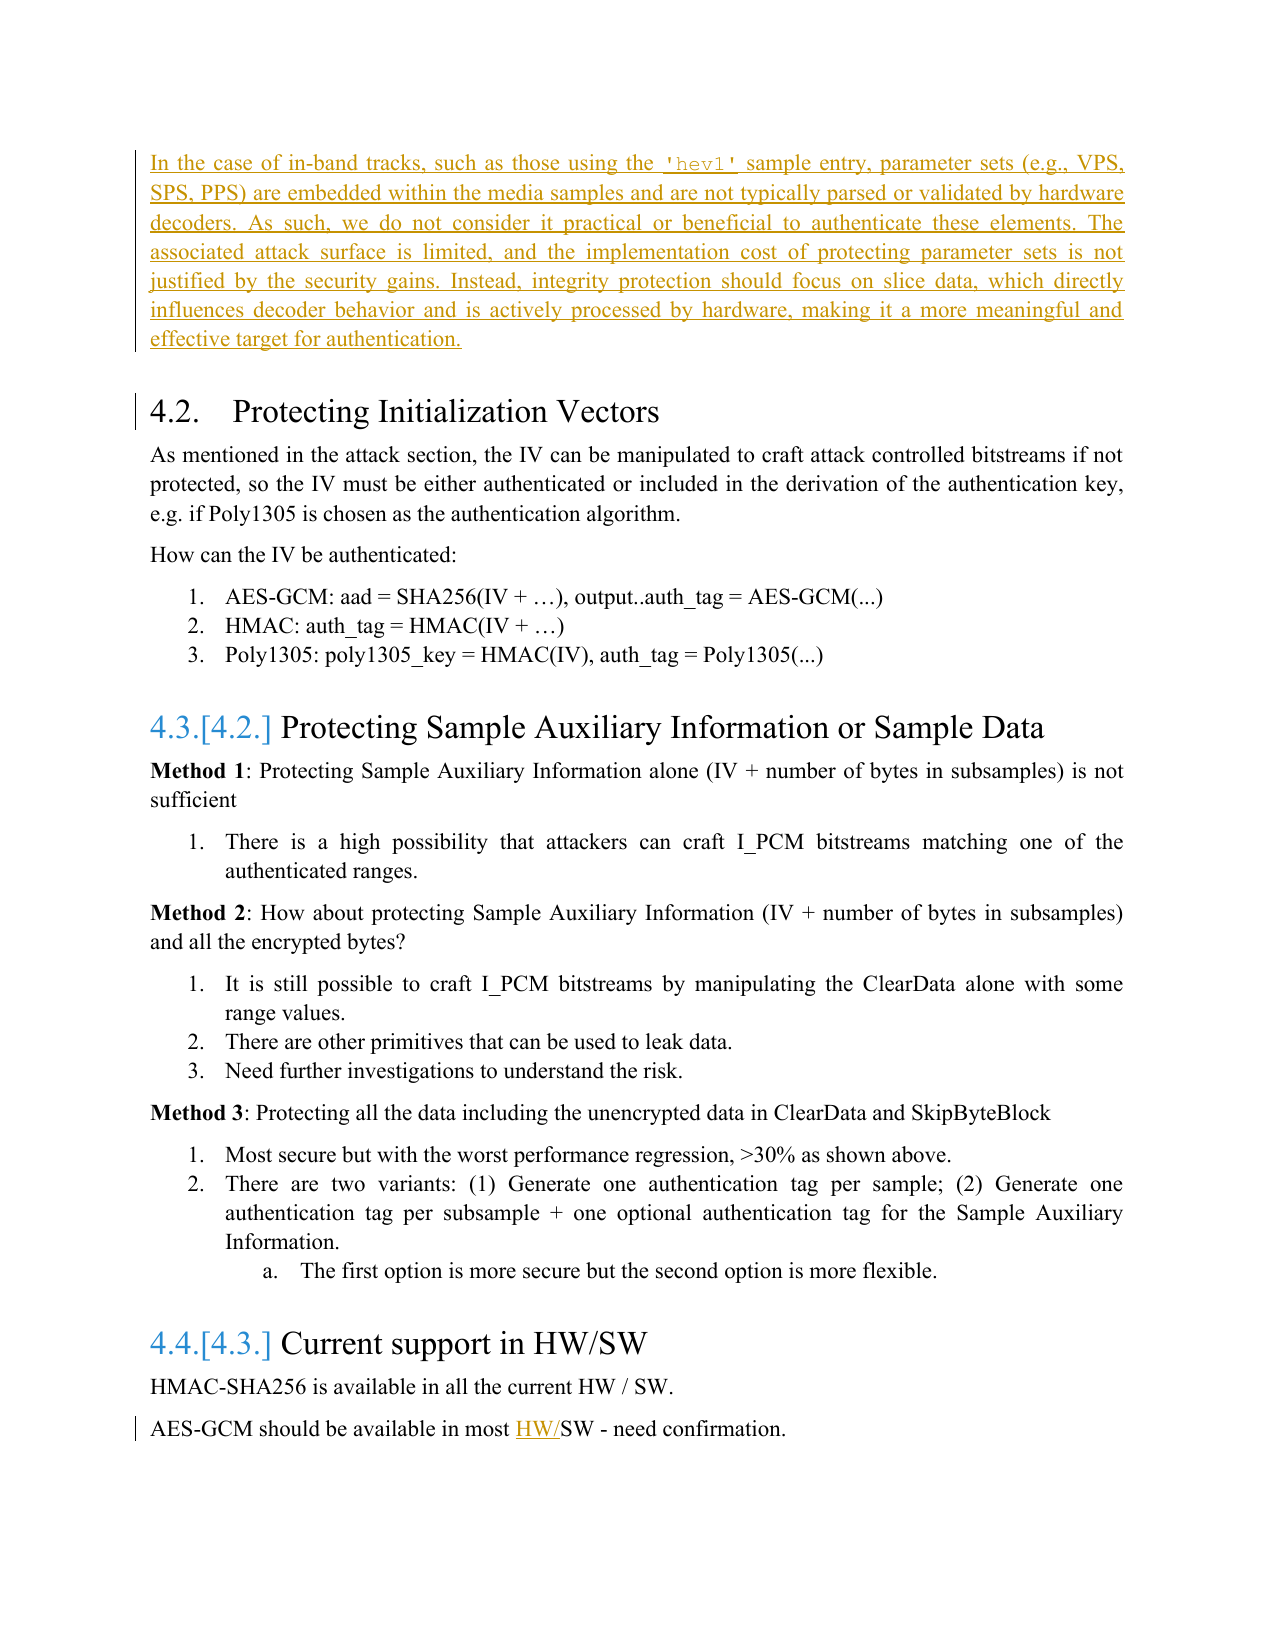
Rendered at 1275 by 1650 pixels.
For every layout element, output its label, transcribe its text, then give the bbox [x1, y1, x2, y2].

list Most secure but with the worst performance regression, >30% as shown above. [187, 1142, 1125, 1167]
text As mentioned in the attack section, the IV can be manipulated to craft attack controlled bitstreams if not protected, so the IV must be either authenticated or included in the derivation of the authentication key, e.g. if Poly1305 is chosen as the authentication algorithm. [150, 442, 1125, 526]
text HMAC-SHA256 is available in all the current HW / SW. [150, 1374, 1125, 1400]
subtitle Protecting Sample Auxiliary Information or Sample Data [150, 709, 1125, 746]
list HMAC: auth_tag = HMAC(IV + …) [187, 613, 1125, 638]
subtitle Current support in HW/SW [150, 1325, 1125, 1362]
list The first option is more secure but the second option is more flexible. [262, 1258, 1125, 1284]
text AES-GCM should be available in most SW - need confirmation. [150, 1416, 1125, 1441]
list AES-GCM: aad = SHA256(IV + …), output..auth_tag = AES-GCM(...) [187, 584, 1125, 609]
list There is a high possibility that attackers can craft I_PCM bitstreams matching one of the authenticated ranges. [187, 829, 1125, 884]
text How can the IV be authenticated: [150, 542, 1125, 568]
text Method 2: How about protecting Sample Auxiliary Information (IV + number of bytes in subsamples) and all the encrypted bytes? [150, 900, 1125, 954]
list There are other primitives that can be used to leak data. [187, 1029, 1125, 1054]
list Poly1305: poly1305_key = HMAC(IV), auth_tag = Poly1305(...) [187, 642, 1125, 668]
subtitle Protecting Initialization Vectors [150, 393, 1125, 430]
list There are two variants: (1) Generate one authentication tag per sample; (2) Generate one authentication tag per subsample + one optional authentication tag for the Sample Auxiliary Information. [187, 1171, 1125, 1254]
text Method 1: Protecting Sample Auxiliary Information alone (IV + number of bytes in subsamples) is not sufficient [150, 758, 1125, 813]
text Method 3: Protecting all the data including the unencrypted data in ClearData and SkipByteBlock [150, 1100, 1125, 1125]
list Need further investigations to understand the risk. [187, 1058, 1125, 1084]
list It is still possible to craft I_PCM bitstreams by manipulating the ClearData alone with some range values. [187, 971, 1125, 1025]
